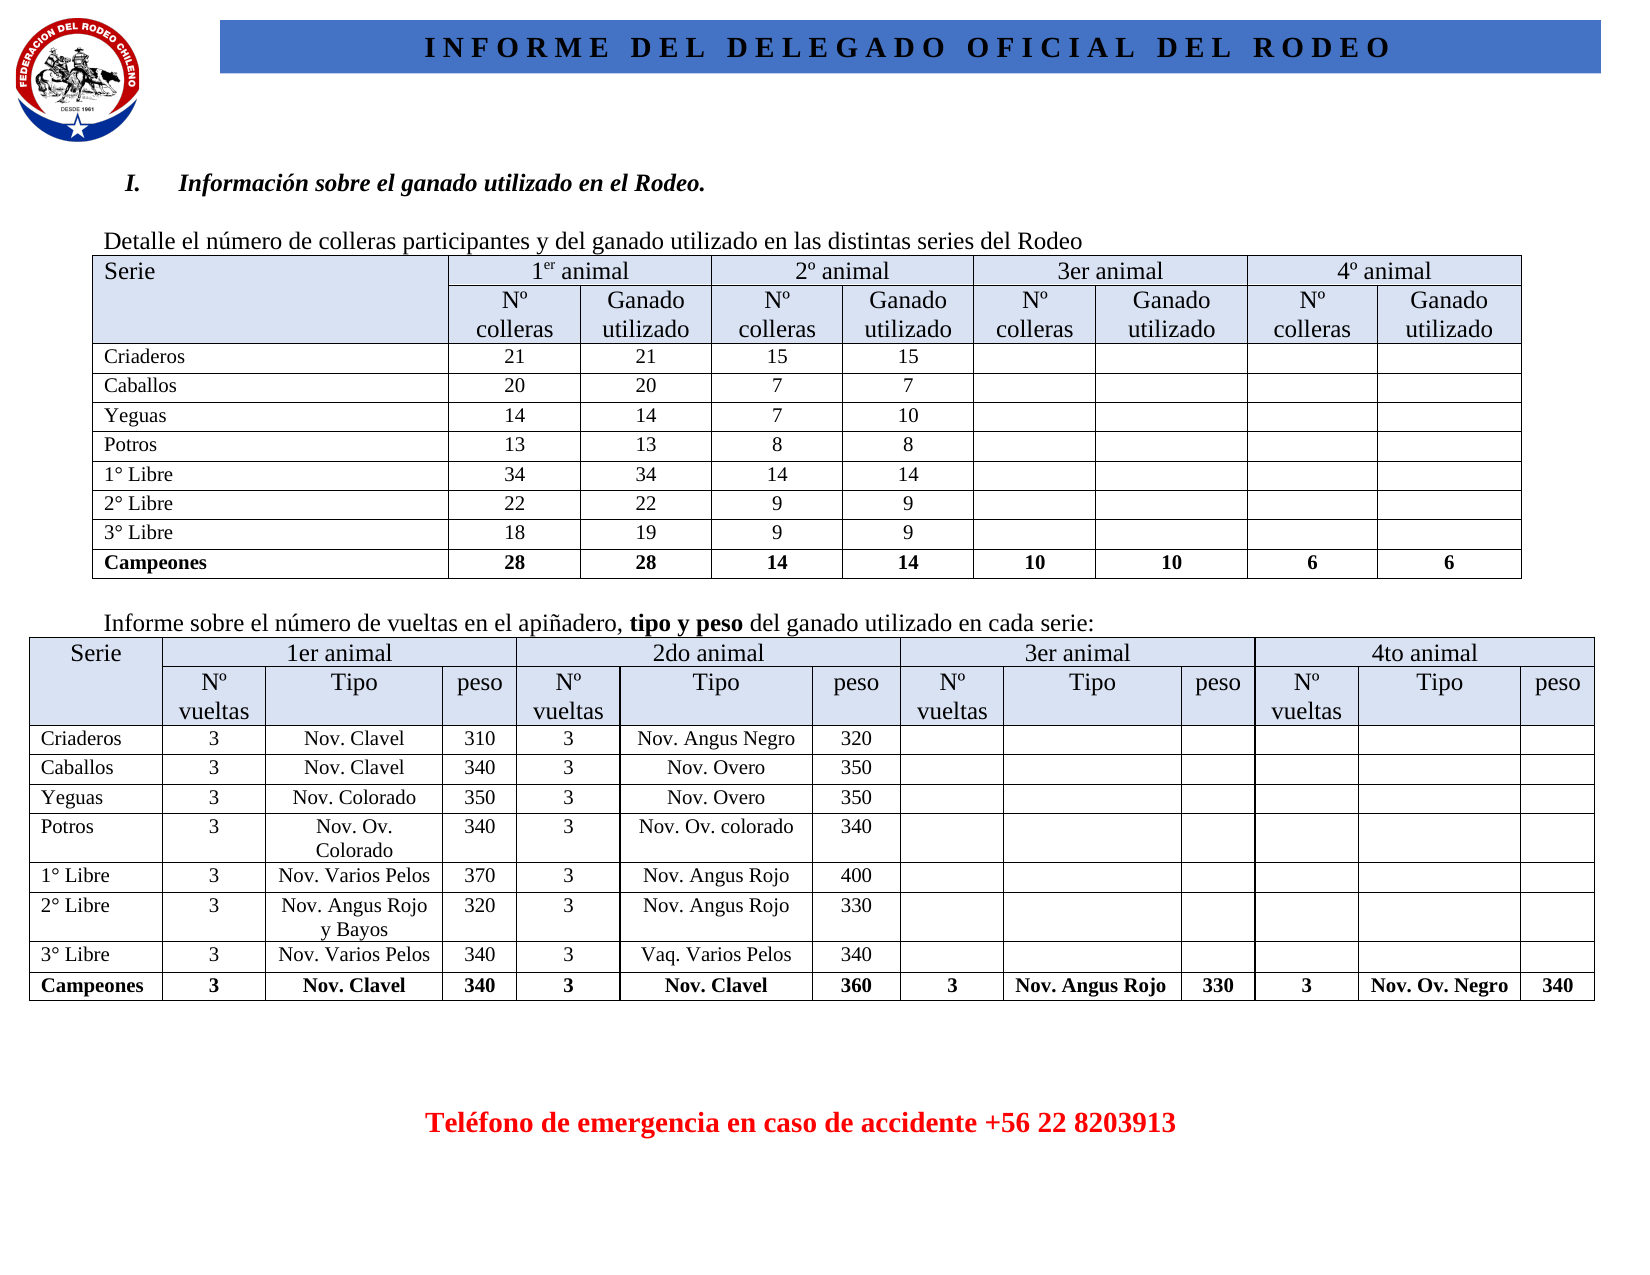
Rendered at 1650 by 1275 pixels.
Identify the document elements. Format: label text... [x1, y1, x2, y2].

table_cell Nº colleras [974, 286, 1095, 343]
text Informe sobre el número de vueltas en el apiñadero, tipo y peso del ganado utilizado en cada serie: [103, 608, 1536, 637]
table_cell 340 [443, 755, 516, 784]
table_cell Nº vueltas [517, 667, 619, 725]
table_cell 21 [449, 344, 580, 372]
table_cell 13 [581, 432, 711, 461]
table_cell [1182, 726, 1254, 754]
table_cell 22 [449, 491, 580, 519]
table_cell 2° Libre [93, 491, 448, 519]
table_cell Ganado utilizado [581, 286, 711, 343]
table_header Serie [93, 256, 448, 343]
table_cell [1182, 785, 1254, 813]
table_cell [1521, 785, 1594, 813]
table_cell Caballos [93, 374, 448, 402]
table_cell 340 [813, 814, 900, 862]
table_cell 2° Libre [30, 893, 162, 941]
table_cell 28 [581, 550, 711, 578]
table_cell [1004, 785, 1181, 813]
table_header Serie [30, 638, 162, 725]
table_cell 19 [581, 520, 711, 549]
table_cell 15 [712, 344, 842, 372]
table_cell Tipo [266, 667, 442, 725]
table_cell 10 [843, 403, 973, 431]
table_cell [1359, 942, 1520, 972]
table_cell Tipo [1359, 667, 1520, 725]
table_cell 3 [901, 973, 1003, 999]
table_cell Campeones [30, 973, 162, 999]
table_cell peso [1521, 667, 1594, 725]
table_cell [1256, 893, 1358, 941]
table_cell [1378, 374, 1521, 402]
table_cell [1096, 403, 1247, 431]
table_cell [1096, 432, 1247, 461]
table_cell Nov. Ov. Negro [1359, 973, 1520, 999]
table_cell [1521, 814, 1594, 862]
table_cell [1248, 462, 1377, 490]
table_cell Nov. Overo [621, 785, 812, 813]
table_cell 14 [712, 550, 842, 578]
table_cell 21 [581, 344, 711, 372]
table_cell [1378, 491, 1521, 519]
table_cell [1004, 755, 1181, 784]
table_cell [1096, 462, 1247, 490]
table_cell 14 [712, 462, 842, 490]
table_cell 3 [163, 726, 265, 754]
table_cell [1521, 755, 1594, 784]
table_cell 34 [449, 462, 580, 490]
table_cell [1378, 520, 1521, 549]
table_header 3er animal [974, 256, 1247, 284]
table_cell [974, 520, 1095, 549]
table_cell 20 [581, 374, 711, 402]
table_cell Nov. Varios Pelos [266, 863, 442, 892]
table_cell [1359, 814, 1520, 862]
table_cell [1521, 893, 1594, 941]
table_cell [1182, 814, 1254, 862]
table_cell 340 [1521, 973, 1594, 999]
table_cell [901, 863, 1003, 892]
table_cell 320 [443, 893, 516, 941]
table_cell Nov. Clavel [266, 973, 442, 999]
table_header 1er animal [449, 256, 711, 284]
table_cell [1248, 491, 1377, 519]
table_cell [901, 785, 1003, 813]
table_cell [1248, 374, 1377, 402]
table_header 4to animal [1256, 638, 1594, 666]
table_cell 1° Libre [30, 863, 162, 892]
table_cell [1096, 520, 1247, 549]
table_cell [901, 814, 1003, 862]
table_cell [1256, 785, 1358, 813]
table_cell 3 [163, 973, 265, 999]
table_cell [1096, 374, 1247, 402]
table_cell 3 [163, 863, 265, 892]
picture [15, 18, 140, 142]
table_cell Ganado utilizado [1096, 286, 1247, 343]
table_cell 3 [517, 973, 619, 999]
table_cell 14 [843, 550, 973, 578]
table_cell Nov. Angus Rojo [621, 863, 812, 892]
table_cell 14 [843, 462, 973, 490]
table_cell 3 [517, 863, 619, 892]
table_cell 3 [517, 814, 619, 862]
table_cell 350 [813, 755, 900, 784]
table_cell 10 [974, 550, 1095, 578]
table_cell Nov. Ov. Colorado [266, 814, 442, 862]
table_cell Nº vueltas [1256, 667, 1358, 725]
table_cell Nov. Colorado [266, 785, 442, 813]
table_cell Nov. Clavel [266, 755, 442, 784]
list Información sobre el ganado utilizado en el Rodeo. [141, 168, 1536, 197]
table_cell Nov. Overo [621, 755, 812, 784]
table_cell [1256, 726, 1358, 754]
table_cell 330 [1182, 973, 1254, 999]
table_cell Potros [30, 814, 162, 862]
table_header 1er animal [163, 638, 516, 666]
table_cell Ganado utilizado [1378, 286, 1521, 343]
table_cell 3 [163, 893, 265, 941]
table_cell 14 [581, 403, 711, 431]
table_cell 3 [517, 755, 619, 784]
table_cell [901, 942, 1003, 972]
table_cell 3 [163, 942, 265, 972]
table_cell 340 [813, 942, 900, 972]
table_cell 14 [449, 403, 580, 431]
table_cell [974, 462, 1095, 490]
table_cell 370 [443, 863, 516, 892]
table_cell 7 [712, 374, 842, 402]
table_cell 8 [843, 432, 973, 461]
table_cell 3 [517, 893, 619, 941]
table_cell [1248, 520, 1377, 549]
table_cell 320 [813, 726, 900, 754]
table_cell 28 [449, 550, 580, 578]
table_cell [901, 726, 1003, 754]
table_cell 340 [443, 973, 516, 999]
table_cell 9 [843, 520, 973, 549]
table_cell 340 [443, 942, 516, 972]
table_cell [901, 893, 1003, 941]
table_cell Campeones [93, 550, 448, 578]
table_cell 7 [712, 403, 842, 431]
table_cell [1256, 863, 1358, 892]
table_cell 3° Libre [93, 520, 448, 549]
table_header 3er animal [901, 638, 1254, 666]
table_cell [974, 403, 1095, 431]
table_cell Nº vueltas [901, 667, 1003, 725]
table_cell Caballos [30, 755, 162, 784]
text Detalle el número de colleras participantes y del ganado utilizado en las distintas series del Rodeo [103, 226, 1536, 255]
table_cell 3 [517, 942, 619, 972]
table_cell 8 [712, 432, 842, 461]
table_cell [1378, 462, 1521, 490]
table_cell 9 [712, 491, 842, 519]
table_cell 3 [1256, 973, 1358, 999]
table_cell 3 [163, 814, 265, 862]
table_cell [1182, 942, 1254, 972]
table_cell Nov. Angus Rojo [1004, 973, 1181, 999]
table_cell [1182, 755, 1254, 784]
table_cell [1359, 893, 1520, 941]
table_cell Criaderos [93, 344, 448, 372]
table_cell 20 [449, 374, 580, 402]
table_cell Nov. Clavel [621, 973, 812, 999]
table_header 2do animal [517, 638, 900, 666]
table_cell [1521, 863, 1594, 892]
table_cell 9 [712, 520, 842, 549]
table_cell 350 [443, 785, 516, 813]
table_cell [1004, 814, 1181, 862]
table_cell 9 [843, 491, 973, 519]
table_cell Nº colleras [1248, 286, 1377, 343]
table_cell 310 [443, 726, 516, 754]
table_cell [1521, 726, 1594, 754]
table_cell [1096, 344, 1247, 372]
table_cell 400 [813, 863, 900, 892]
table_cell 34 [581, 462, 711, 490]
table_cell [974, 374, 1095, 402]
table_cell 10 [1096, 550, 1247, 578]
table_cell Yeguas [93, 403, 448, 431]
table_cell 18 [449, 520, 580, 549]
table_cell 22 [581, 491, 711, 519]
table_cell Nº colleras [712, 286, 842, 343]
table_cell 3 [517, 785, 619, 813]
table_cell 6 [1378, 550, 1521, 578]
table_cell 1° Libre [93, 462, 448, 490]
table_cell [1256, 755, 1358, 784]
table_cell 3 [163, 755, 265, 784]
table_cell Nov. Angus Negro [621, 726, 812, 754]
table_header 2º animal [712, 256, 973, 284]
table_cell [1359, 863, 1520, 892]
table_cell [1004, 863, 1181, 892]
table_cell 13 [449, 432, 580, 461]
table_cell Nº colleras [449, 286, 580, 343]
table_cell [1248, 432, 1377, 461]
table_cell 3 [163, 785, 265, 813]
table_cell 3 [517, 726, 619, 754]
table_cell [1182, 893, 1254, 941]
table_cell [1359, 785, 1520, 813]
table_cell peso [1182, 667, 1254, 725]
table_cell [974, 432, 1095, 461]
table_cell [974, 491, 1095, 519]
table_header 4º animal [1248, 256, 1521, 284]
table_cell 350 [813, 785, 900, 813]
table_cell [1378, 403, 1521, 431]
table_cell Ganado utilizado [843, 286, 973, 343]
table_cell Nov. Clavel [266, 726, 442, 754]
table_cell [1248, 344, 1377, 372]
table_cell Tipo [621, 667, 812, 725]
table_cell Yeguas [30, 785, 162, 813]
table_cell Vaq. Varios Pelos [621, 942, 812, 972]
table_cell Tipo [1004, 667, 1181, 725]
table_cell [1182, 863, 1254, 892]
table_cell [1004, 726, 1181, 754]
table_cell [1004, 942, 1181, 972]
table_cell 6 [1248, 550, 1377, 578]
table_cell 340 [443, 814, 516, 862]
table_cell Nº vueltas [163, 667, 265, 725]
table_cell Criaderos [30, 726, 162, 754]
table_cell peso [813, 667, 900, 725]
table_cell [1521, 942, 1594, 972]
table_cell 330 [813, 893, 900, 941]
table_cell [1359, 726, 1520, 754]
table_cell Nov. Angus Rojo y Bayos [266, 893, 442, 941]
table_cell 360 [813, 973, 900, 999]
table_cell Nov. Ov. colorado [621, 814, 812, 862]
table_cell [1378, 432, 1521, 461]
table_cell [1378, 344, 1521, 372]
table_cell Potros [93, 432, 448, 461]
table_cell 7 [843, 374, 973, 402]
table_cell [901, 755, 1003, 784]
table_cell Nov. Varios Pelos [266, 942, 442, 972]
table_cell [1359, 755, 1520, 784]
table_cell [1096, 491, 1247, 519]
table_cell [1256, 942, 1358, 972]
table_cell 15 [843, 344, 973, 372]
table_cell Nov. Angus Rojo [621, 893, 812, 941]
table_cell [1004, 893, 1181, 941]
table_cell [1248, 403, 1377, 431]
table_cell [1256, 814, 1358, 862]
table_cell [974, 344, 1095, 372]
table_cell 3° Libre [30, 942, 162, 972]
table_cell peso [443, 667, 516, 725]
